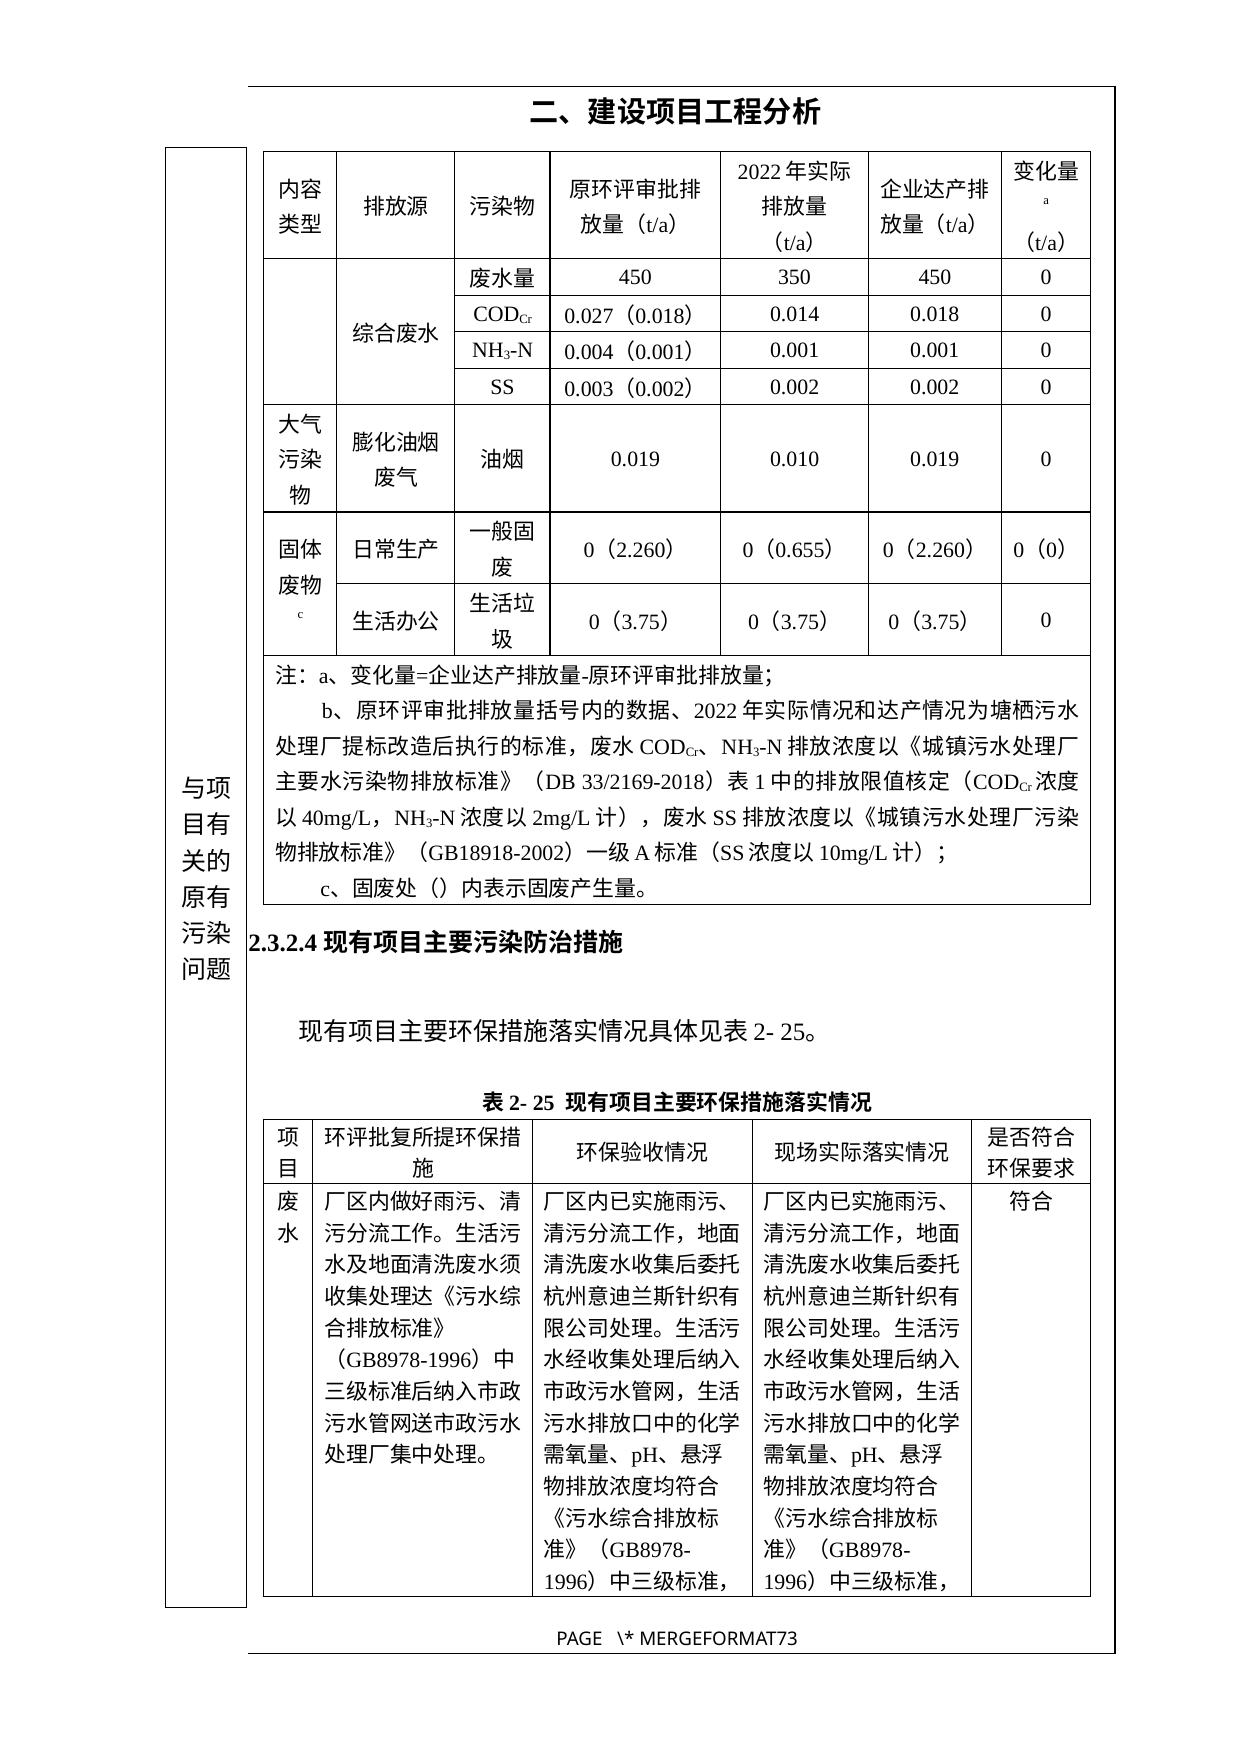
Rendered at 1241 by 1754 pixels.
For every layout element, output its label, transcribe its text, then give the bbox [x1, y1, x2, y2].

table_cell 生活垃圾 [455, 584, 549, 655]
table_cell 0.002 [721, 369, 868, 404]
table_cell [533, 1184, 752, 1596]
table_header 排放源 [337, 152, 454, 258]
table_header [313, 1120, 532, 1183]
table_cell 0（0） [1002, 513, 1090, 583]
table_cell 膨化油烟废气 [337, 405, 454, 511]
table_header 2022年实际排放量（t/a） [721, 152, 868, 258]
table_cell 废水量 [455, 259, 549, 295]
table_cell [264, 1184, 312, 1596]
table_cell 油烟 [455, 405, 549, 511]
list 2.3.2.4 现有项目主要污染防治措施 [248, 905, 1106, 976]
table_cell 一般固废 [455, 513, 549, 583]
table_cell 0.002 [869, 369, 1001, 404]
table_header 污染物 [455, 152, 549, 258]
table_header 企业达产排放量（t/a） [869, 152, 1001, 258]
table_cell 0.014 [721, 296, 868, 331]
table_cell 大气污染物 [264, 405, 336, 511]
table_cell 0.001 [721, 332, 868, 368]
table_cell 0 [1002, 369, 1090, 404]
table_cell 350 [721, 259, 868, 295]
table_cell 0.019 [869, 405, 1001, 511]
table_cell SS [455, 369, 549, 404]
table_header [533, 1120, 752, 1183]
table_cell 0 [1002, 259, 1090, 295]
table_cell 0（0.655） [721, 513, 868, 583]
table_cell 综合废水 [337, 259, 454, 404]
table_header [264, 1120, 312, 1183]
table_cell 0 [1002, 332, 1090, 368]
table_cell 450 [551, 259, 720, 295]
table_cell 0（2.260） [869, 513, 1001, 583]
table_cell 0.027（0.018） [551, 296, 720, 331]
table_cell 0.003（0.002） [551, 369, 720, 404]
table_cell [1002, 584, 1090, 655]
table_cell 日常生产 [337, 513, 454, 583]
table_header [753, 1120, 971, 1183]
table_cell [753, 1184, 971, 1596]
table_cell NH3-N [455, 332, 549, 368]
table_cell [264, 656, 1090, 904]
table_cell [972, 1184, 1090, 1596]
table_header 内容 类型 [264, 152, 336, 258]
table_cell 0.010 [721, 405, 868, 511]
table_cell 450 [869, 259, 1001, 295]
table_cell 0（2.260） [551, 513, 720, 583]
table_cell 0 [1002, 296, 1090, 331]
table_cell 0.004（0.001） [551, 332, 720, 368]
text 表2- 25 现有项目主要环保措施落实情况 [248, 1083, 1106, 1118]
table_cell 固体废物c [264, 513, 336, 655]
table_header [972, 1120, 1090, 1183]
table_cell 生活办公 [337, 584, 454, 655]
table_cell 0（3.75） [551, 584, 720, 655]
table_cell 0.018 [869, 296, 1001, 331]
table_cell 0.019 [551, 405, 720, 511]
text 现有项目主要环保措施落实情况具体见表2- 25。 [248, 994, 1106, 1065]
table_cell CODCr [455, 296, 549, 331]
table_header 变化量a（t/a） [1002, 152, 1090, 258]
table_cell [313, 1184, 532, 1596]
table_cell 0 [1002, 405, 1090, 511]
table_cell 0（3.75） [721, 584, 868, 655]
table_header 原环评审批排放量（t/a） [551, 152, 720, 258]
table_cell 0.001 [869, 332, 1001, 368]
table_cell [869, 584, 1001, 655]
